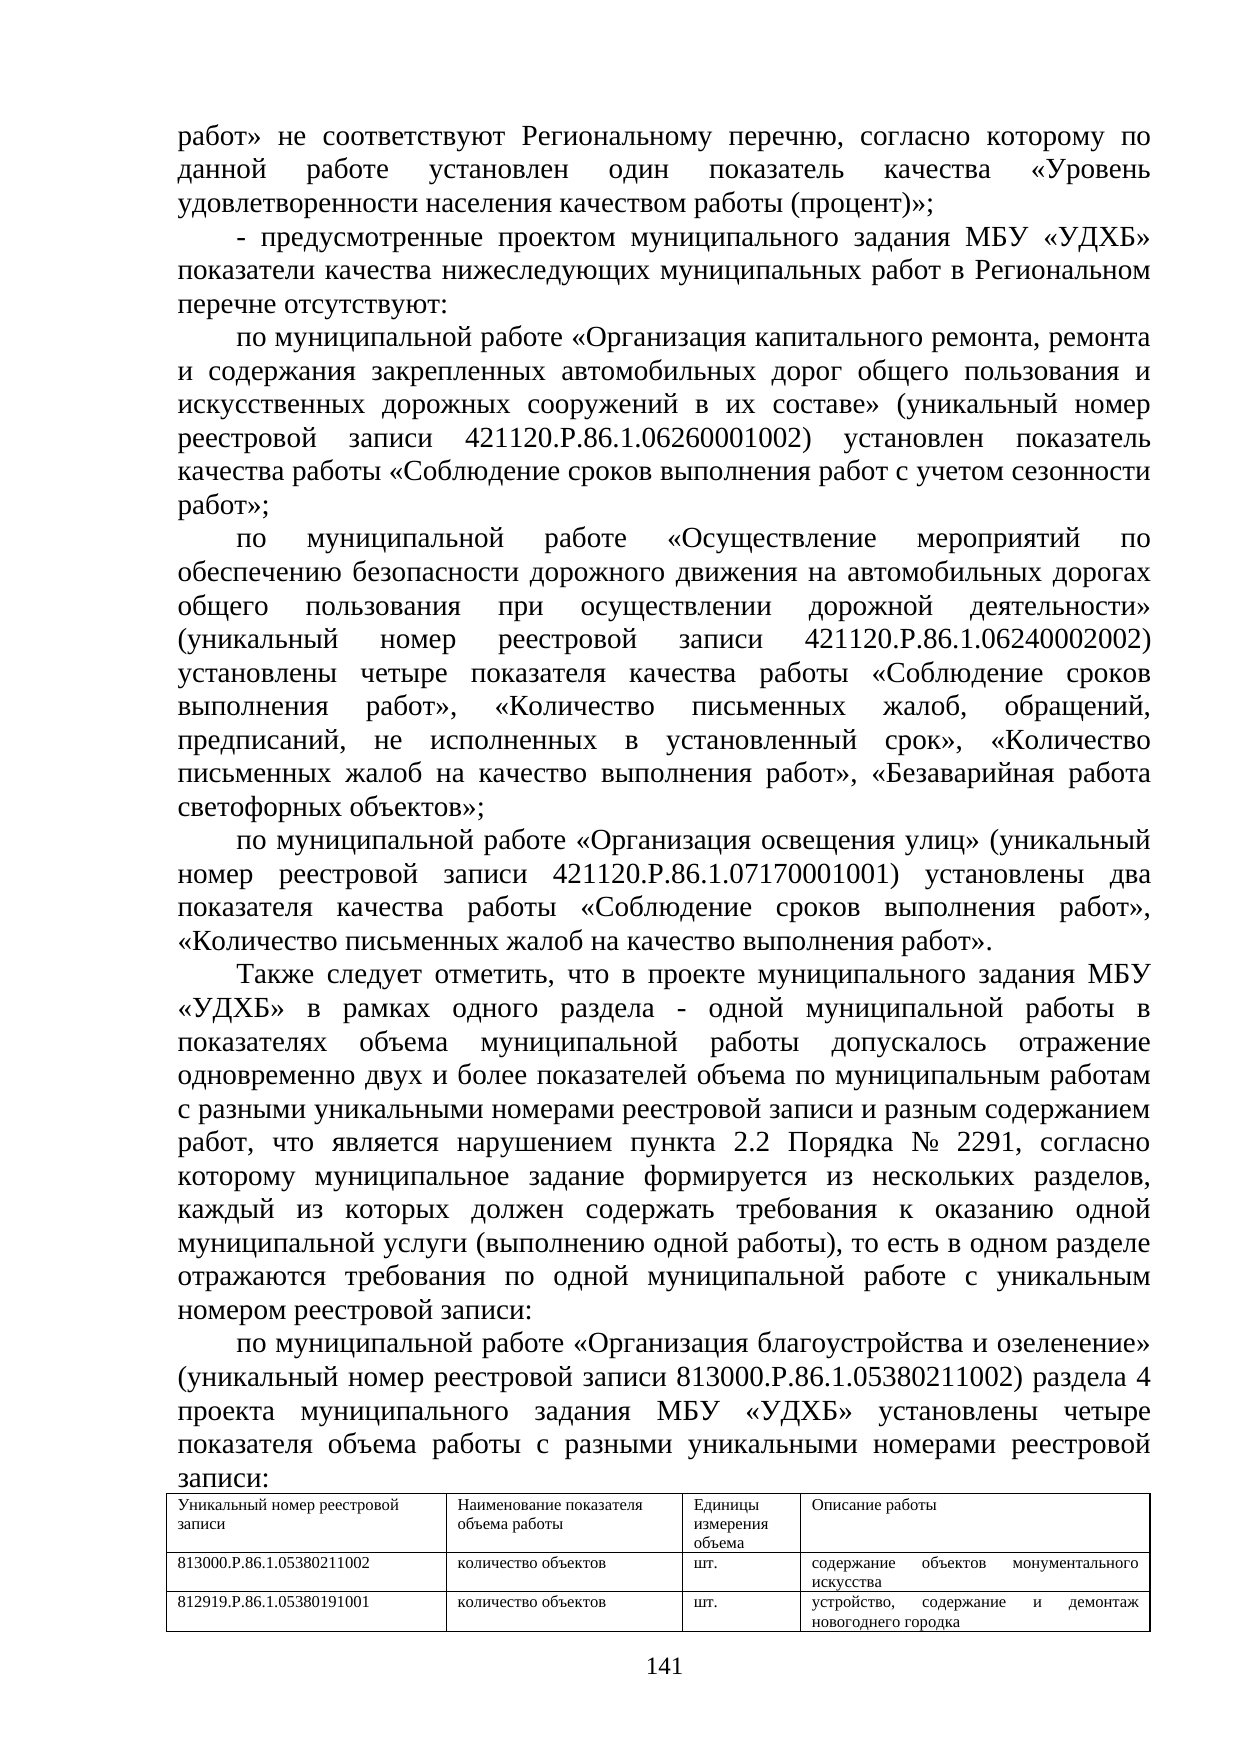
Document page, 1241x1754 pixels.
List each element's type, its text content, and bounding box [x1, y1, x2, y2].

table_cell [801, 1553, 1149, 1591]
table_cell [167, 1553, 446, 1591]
text по муниципальной работе «Организация освещения улиц» (уникальный номер реестровой записи 421120.Р.86.1.07170001001) установлены два показателя качества работы «Соблюдение сроков выполнения работ», «Количество письменных жалоб на качество выполнения работ». [177, 822, 1152, 957]
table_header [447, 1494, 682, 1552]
text по муниципальной работе «Осуществление мероприятий по обеспечению безопасности дорожного движения на автомобильных дорогах общего пользования при осуществлении дорожной деятельности» (уникальный номер реестровой записи 421120.Р.86.1.06240002002) установлены четыре показателя качества работы «Соблюдение сроков выполнения работ», «Количество письменных жалоб, обращений, предписаний, не исполненных в установленный срок», «Количество письменных жалоб на качество выполнения работ», «Безаварийная работа светофорных объектов»; [177, 521, 1152, 822]
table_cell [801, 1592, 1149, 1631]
text по муниципальной работе «Организация благоустройства и озеленение» (уникальный номер реестровой записи 813000.Р.86.1.05380211002) раздела 4 проекта муниципального задания МБУ «УДХБ» установлены четыре показателя объема работы с разными уникальными номерами реестровой записи: [177, 1326, 1152, 1493]
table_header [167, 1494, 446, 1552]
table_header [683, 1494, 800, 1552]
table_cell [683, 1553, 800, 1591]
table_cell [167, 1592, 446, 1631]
text по муниципальной работе «Организация капитального ремонта, ремонта и содержания закрепленных автомобильных дорог общего пользования и искусственных дорожных сооружений в их составе» (уникальный номер реестровой записи 421120.Р.86.1.06260001002) установлен показатель качества работы «Соблюдение сроков выполнения работ с учетом сезонности работ»; [177, 319, 1152, 521]
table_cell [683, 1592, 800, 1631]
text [177, 118, 1152, 219]
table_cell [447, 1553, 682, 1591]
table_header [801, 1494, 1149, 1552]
text - предусмотренные проектом муниципального задания МБУ «УДХБ» показатели качества нижеследующих муниципальных работ в Региональном перечне отсутствуют: [177, 219, 1152, 319]
text Также следует отметить, что в проекте муниципального задания МБУ «УДХБ» в рамках одного раздела - одной муниципальной работы в показателях объема муниципальной работы допускалось отражение одновременно двух и более показателей объема по муниципальным работам с разными уникальными номерами реестровой записи и разным содержанием работ, что является нарушением пункта 2.2 Порядка № 2291, согласно которому муниципальное задание формируется из нескольких разделов, каждый из которых должен содержать требования к оказанию одной муниципальной услуги (выполнению одной работы), то есть в одном разделе отражаются требования по одной муниципальной работе с уникальным номером реестровой записи: [177, 957, 1152, 1326]
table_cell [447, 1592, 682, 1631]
